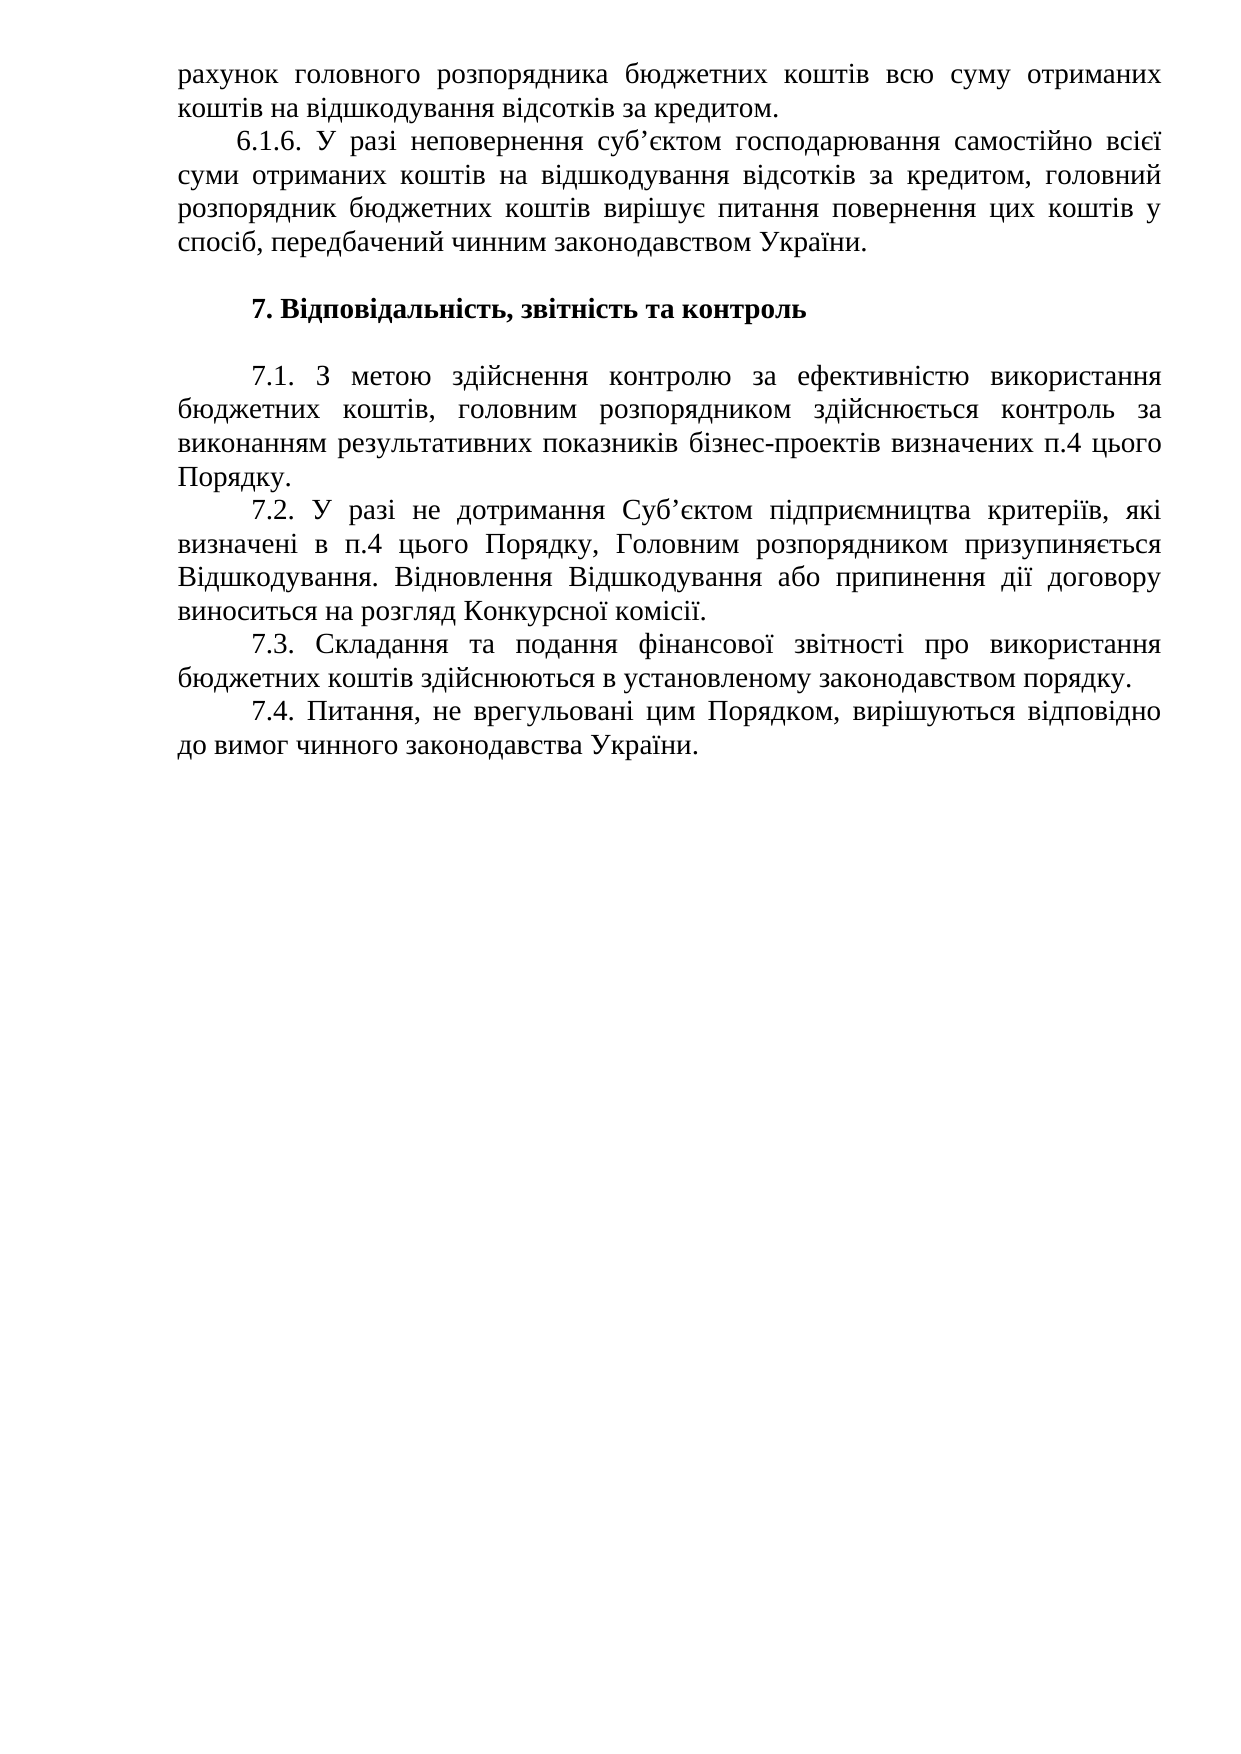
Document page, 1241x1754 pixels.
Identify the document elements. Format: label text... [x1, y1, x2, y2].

text 6.1.6. У разі неповернення суб’єктом господарювання самостійно всієї суми отриманих коштів на відшкодування відсотків за кредитом, головний розпорядник бюджетних коштів вирішує питання повернення цих коштів у спосіб, передбачений чинним законодавством України. [177, 123, 1162, 257]
text 7. Відповідальність, звітність та контроль [177, 291, 1162, 324]
text 7.2. У разі не дотримання Суб’єктом підприємництва критеріїв, які визначені в п.4 цього Порядку, Головним розпорядником призупиняється Відшкодування. Відновлення Відшкодування або припинення дії договору виноситься на розгляд Конкурсної комісії. [177, 492, 1162, 626]
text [177, 56, 1162, 123]
text 7.3. Складання та подання фінансової звітності про використання бюджетних коштів здійснюються в установленому законодавством порядку. [177, 626, 1162, 693]
text 7.4. Питання, не врегульовані цим Порядком, вирішуються відповідно до вимог чинного законодавства України. [177, 693, 1162, 761]
text 7.1. З метою здійснення контролю за ефективністю використання бюджетних коштів, головним розпорядником здійснюється контроль за виконанням результативних показників бізнес-проектів визначених п.4 цього Порядку. [177, 358, 1162, 492]
